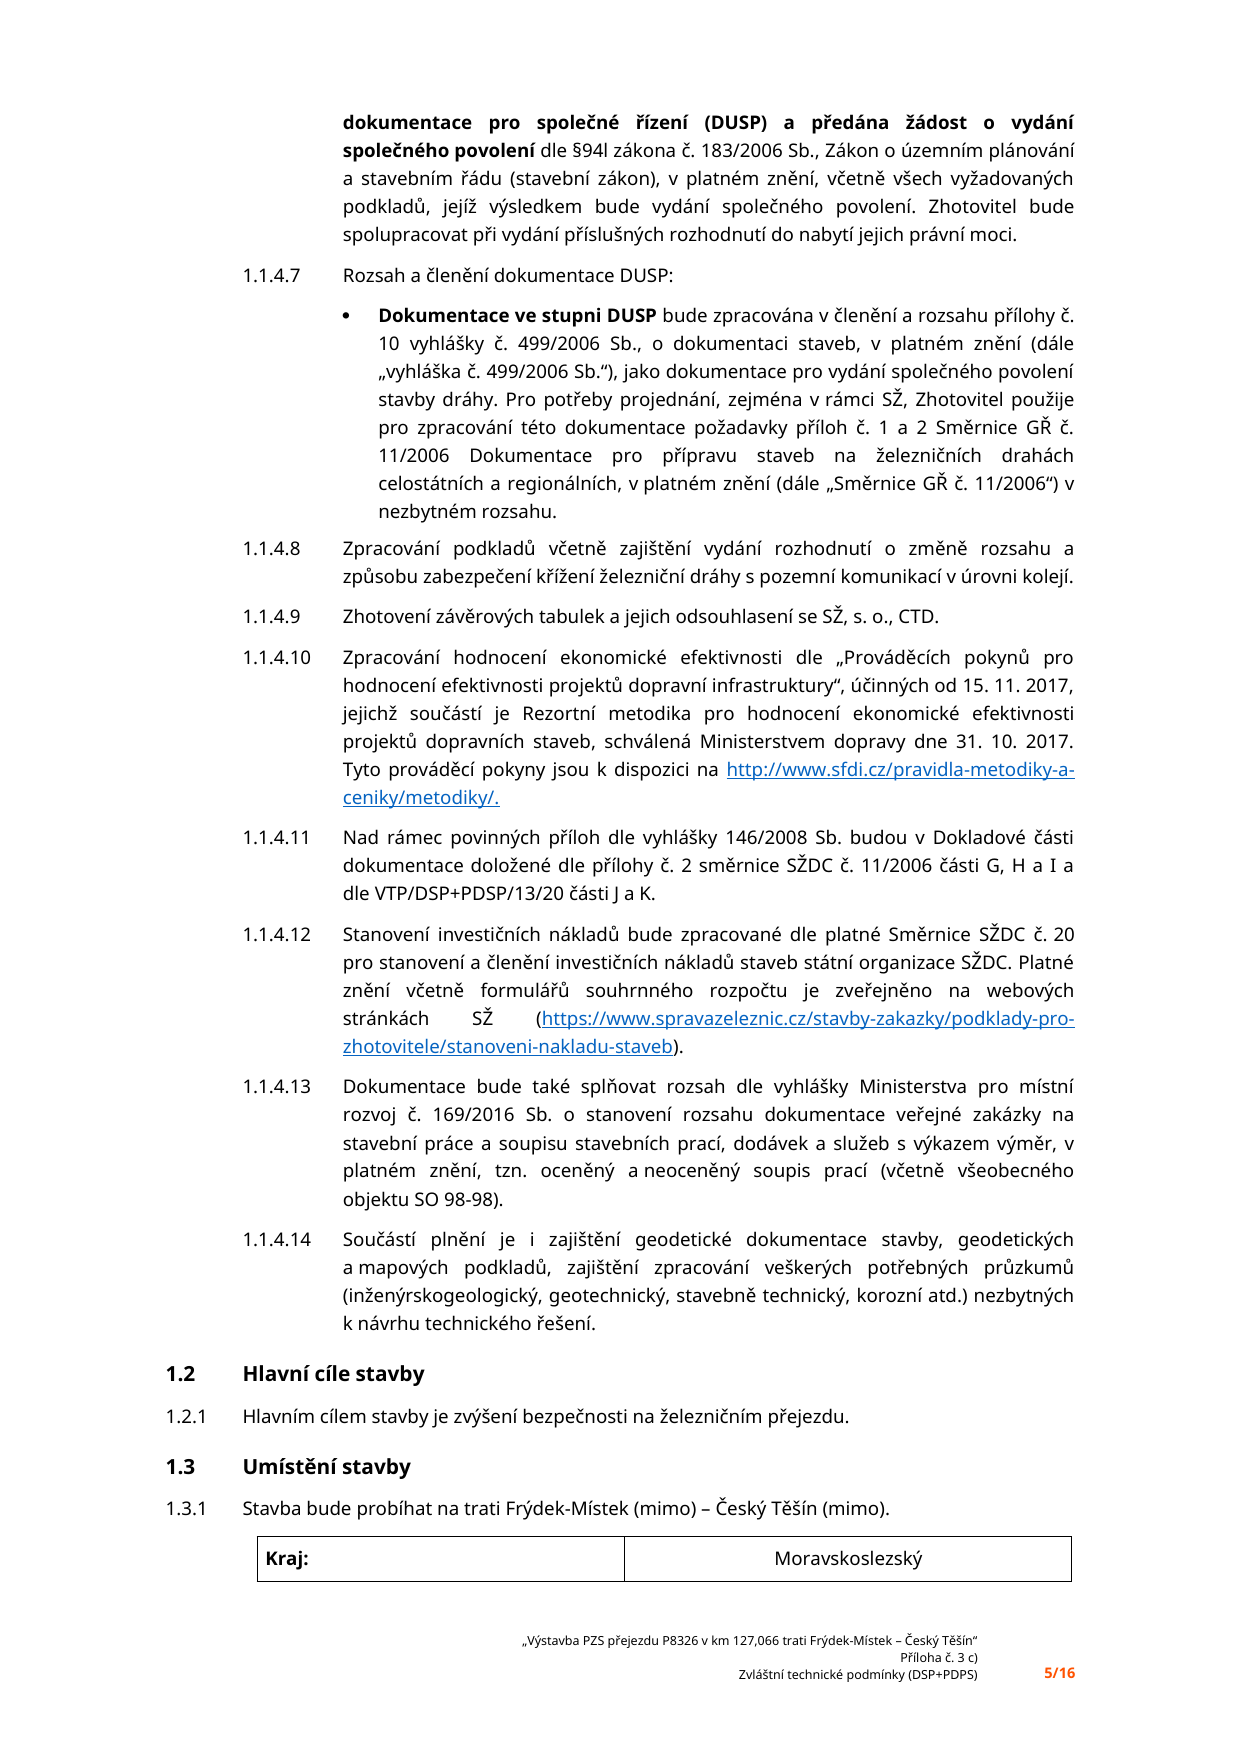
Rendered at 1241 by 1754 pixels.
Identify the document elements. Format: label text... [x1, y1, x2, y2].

text Dokumentace bude také splňovat rozsah dle vyhlášky Ministerstva pro místní rozvoj č. 169/2016 Sb. o stanovení rozsahu dokumentace veřejné zakázky na stavební práce a soupisu stavebních prací, dodávek a služeb s výkazem výměr, v platném znění, tzn. oceněný a neoceněný soupis prací (včetně všeobecného objektu SO 98-98). [242, 1074, 1075, 1211]
text Stanovení investičních nákladů bude zpracované dle platné Směrnice SŽDC č. 20 pro stanovení a členění investičních nákladů staveb státní organizace SŽDC. Platné znění včetně formulářů souhrnného rozpočtu je zveřejněno na webových stránkách SŽ (https://www.spravazeleznic.cz/stavby-zakazky/podklady-pro-zhotovitele/stanoveni-nakladu-staveb). [242, 921, 1075, 1059]
text Dokumentace ve stupni DUSP bude zpracována v členění a rozsahu přílohy č. 10 vyhlášky č. 499/2006 Sb., o dokumentaci staveb, v platném znění (dále „vyhláška č. 499/2006 Sb.“), jako dokumentace pro vydání společného povolení stavby dráhy. Pro potřeby projednání, zejména v rámci SŽ, Zhotovitel použije pro zpracování této dokumentace požadavky příloh č. 1 a 2 Směrnice GŘ č. 11/2006 Dokumentace pro přípravu staveb na železničních drahách celostátních a regionálních, v platném znění (dále „Směrnice GŘ č. 11/2006“) v nezbytném rozsahu. [343, 302, 1075, 524]
text Umístění stavby [165, 1452, 1075, 1480]
text Hlavním cílem stavby je zvýšení bezpečnosti na železničním přejezdu. [165, 1403, 1075, 1428]
text Zhotovení závěrových tabulek a jejich odsouhlasení se SŽ, s. o., CTD. [242, 603, 1075, 629]
text Stavba bude probíhat na trati Frýdek-Místek (mimo) – Český Těšín (mimo). [165, 1496, 1075, 1521]
text Zpracování hodnocení ekonomické efektivnosti dle „Prováděcích pokynů pro hodnocení efektivnosti projektů dopravní infrastruktury“, účinných od 15. 11. 2017, jejichž součástí je Rezortní metodika pro hodnocení ekonomické efektivnosti projektů dopravních staveb, schválená Ministerstvem dopravy dne 31. 10. 2017. Tyto prováděcí pokyny jsou k dispozici na http://www.sfdi.cz/pravidla-metodiky-a-ceniky/metodiky/. [242, 644, 1075, 809]
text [242, 109, 1075, 247]
text Součástí plnění je i zajištění geodetické dokumentace stavby, geodetických a mapových podkladů, zajištění zpracování veškerých potřebných průzkumů (inženýrskogeologický, geotechnický, stavebně technický, korozní atd.) nezbytných k návrhu technického řešení. [242, 1226, 1075, 1336]
text Zpracování podkladů včetně zajištění vydání rozhodnutí o změně rozsahu a způsobu zabezpečení křížení železniční dráhy s pozemní komunikací v úrovni kolejí. [242, 535, 1075, 588]
table_header Moravskoslezský [625, 1537, 1071, 1581]
text Nad rámec povinných příloh dle vyhlášky 146/2008 Sb. budou v Dokladové části dokumentace doložené dle přílohy č. 2 směrnice SŽDC č. 11/2006 části G, H a I a dle VTP/DSP+PDSP/13/20 části J a K. [242, 824, 1075, 906]
table_header Kraj: [258, 1537, 624, 1581]
text Hlavní cíle stavby [165, 1359, 1075, 1388]
text Rozsah a členění dokumentace DUSP: [242, 262, 1075, 287]
